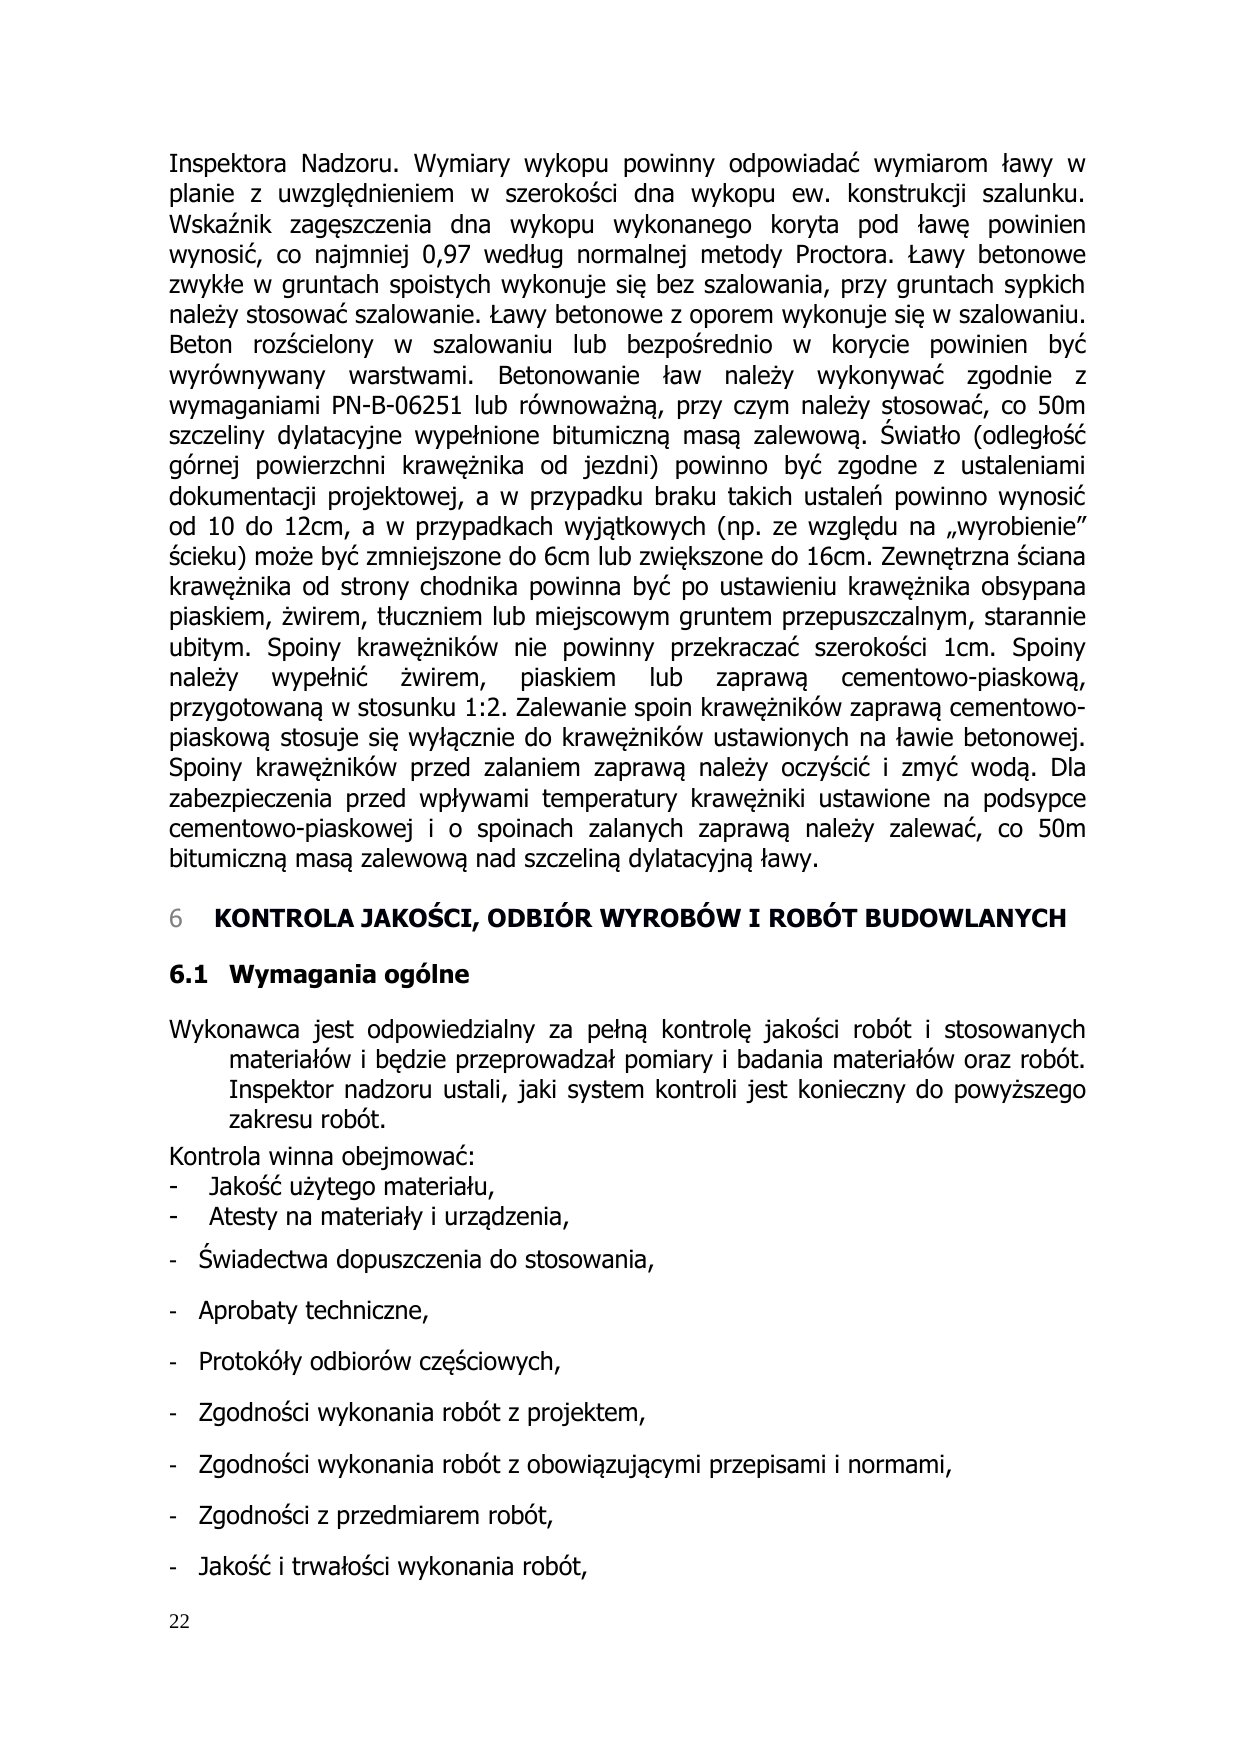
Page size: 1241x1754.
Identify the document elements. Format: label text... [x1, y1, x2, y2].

list Jakość i trwałości wykonania robót, [169, 1538, 1087, 1590]
list Zgodności wykonania robót z projektem, [169, 1385, 1087, 1436]
text - Atesty na materiały i urządzenia, [169, 1201, 1087, 1231]
list KONTROLA JAKOŚCI, ODBIÓR WYROBÓW I ROBÓT BUDOWLANYCH [169, 903, 1087, 933]
text Kontrola winna obejmować: [169, 1140, 1087, 1171]
list Wymagania ogólne [169, 958, 1087, 988]
list Aprobaty techniczne, [169, 1282, 1087, 1333]
text - Jakość użytego materiału, [169, 1171, 1087, 1201]
text Wykonawca jest odpowiedzialny za pełną kontrolę jakości robót i stosowanych materiałów i będzie przeprowadzał pomiary i badania materiałów oraz robót. Inspektor nadzoru ustali, jaki system kontroli jest konieczny do powyższego zakresu robót. [169, 1013, 1087, 1134]
list Świadectwa dopuszczenia do stosowania, [169, 1231, 1087, 1282]
list Zgodności wykonania robót z obowiązującymi przepisami i normami, [169, 1436, 1087, 1487]
list Protokóły odbiorów częściowych, [169, 1333, 1087, 1385]
list Zgodności z przedmiarem robót, [169, 1487, 1087, 1538]
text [169, 148, 1087, 873]
